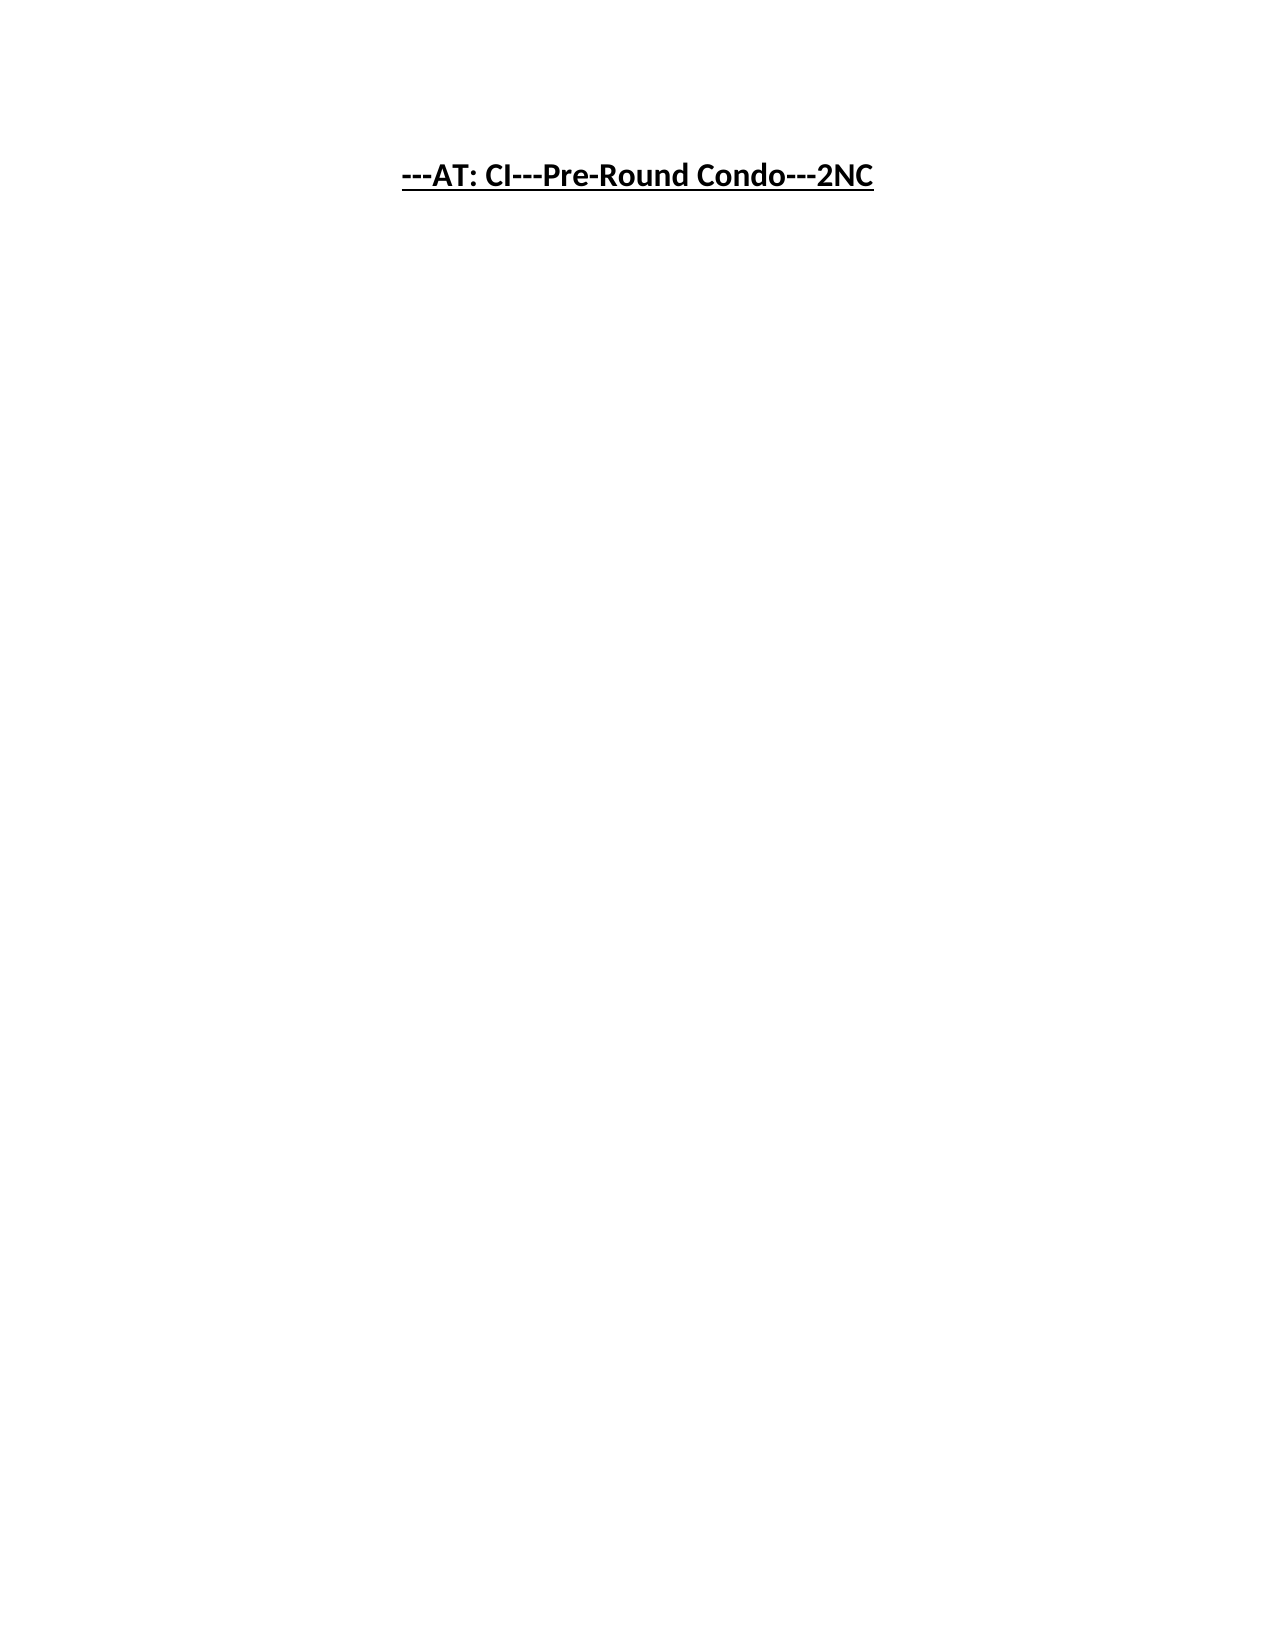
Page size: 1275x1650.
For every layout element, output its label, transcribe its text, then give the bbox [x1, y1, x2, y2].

subtitle ---AT: CI---Pre-Round Condo---2NC [150, 154, 1125, 195]
